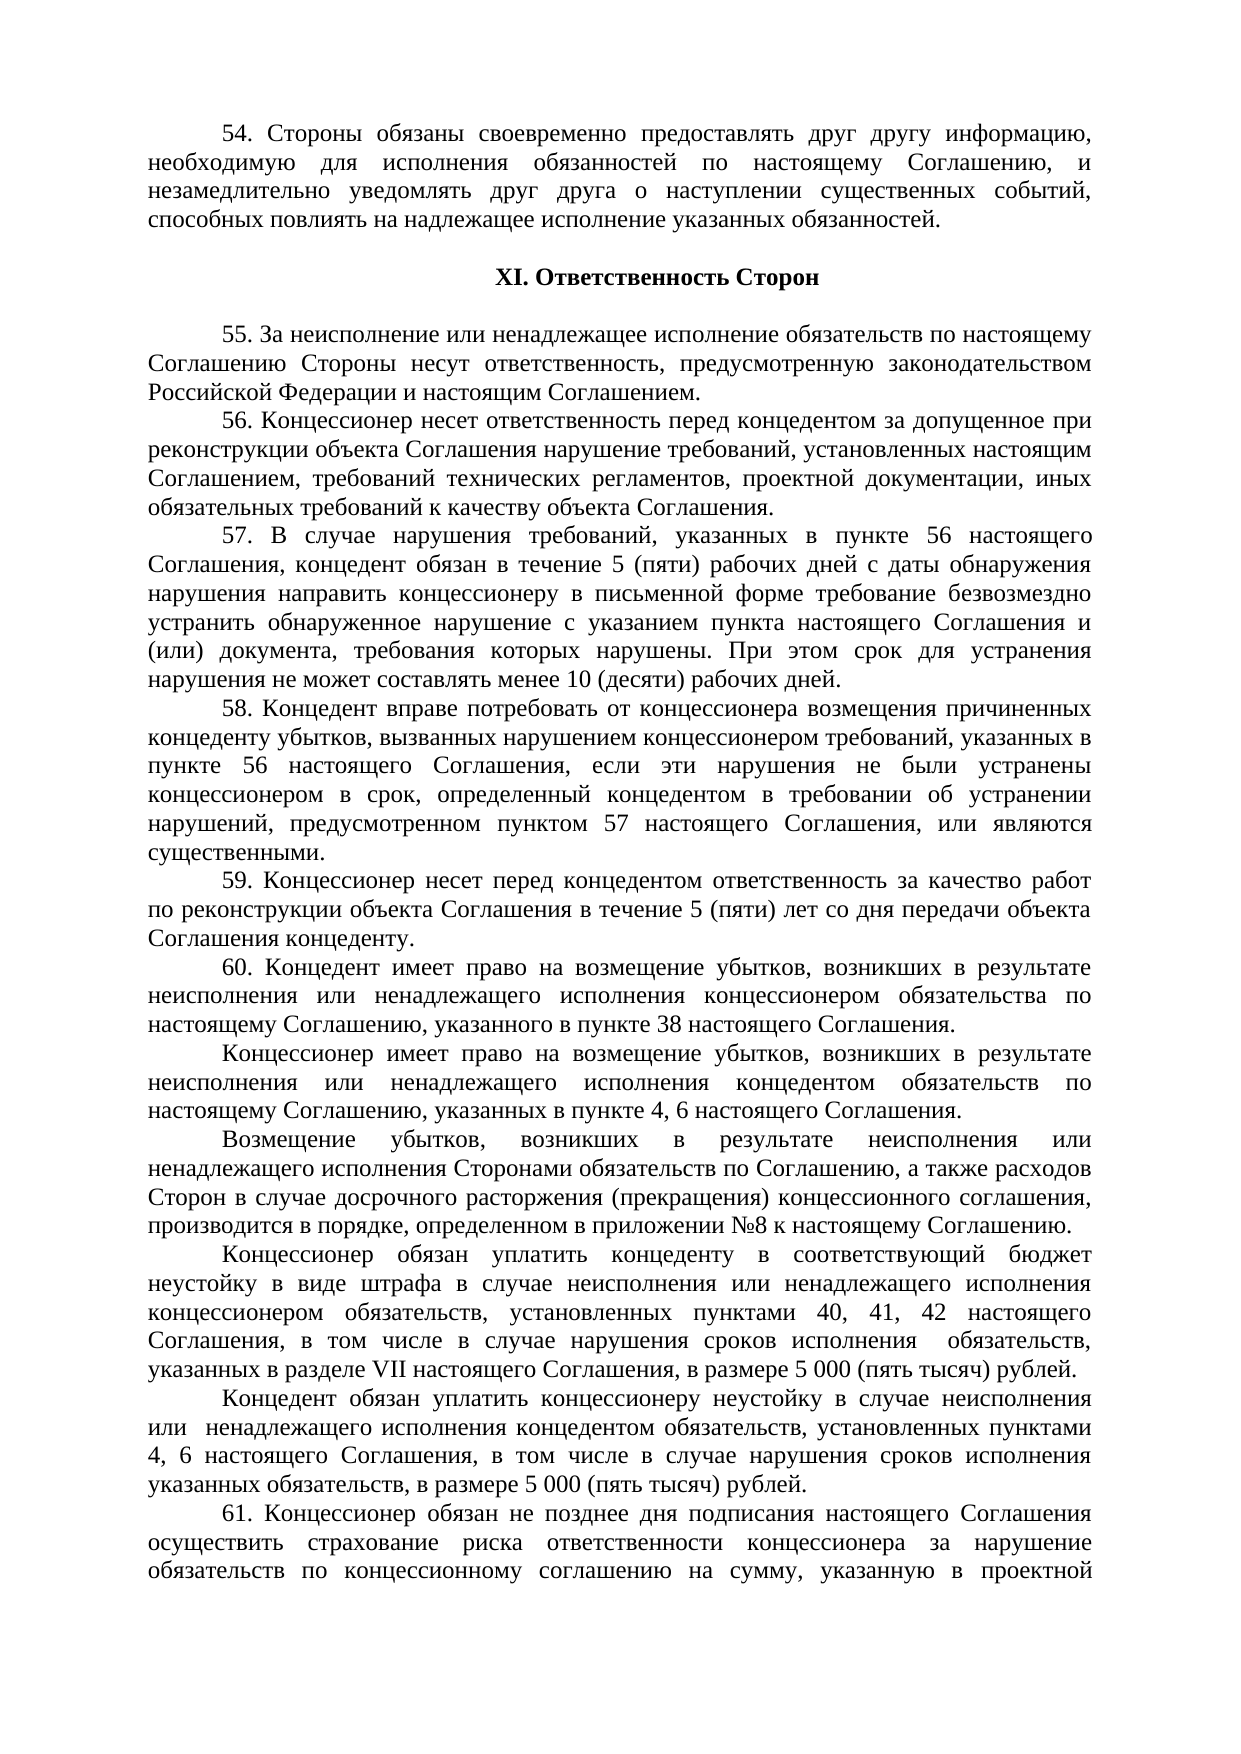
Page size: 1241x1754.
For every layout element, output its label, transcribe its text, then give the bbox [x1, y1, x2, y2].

text 58. Концедент вправе потребовать от концессионера возмещения причиненных концеденту убытков, вызванных нарушением концессионером требований, указанных в пункте 56 настоящего Соглашения, если эти нарушения не были устранены концессионером в срок, определенный концедентом в требовании об устранении нарушений, предусмотренном пунктом 57 настоящего Соглашения, или являются существенными. [148, 693, 1092, 866]
text Концессионер имеет право на возмещение убытков, возникших в результате неисполнения или ненадлежащего исполнения концедентом обязательств по настоящему Соглашению, указанных в пункте 4, 6 настоящего Соглашения. [148, 1038, 1092, 1124]
text 56. Концессионер несет ответственность перед концедентом за допущенное при реконструкции объекта Соглашения нарушение требований, установленных настоящим Соглашением, требований технических регламентов, проектной документации, иных обязательных требований к качеству объекта Соглашения. [148, 406, 1092, 521]
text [148, 1498, 1092, 1584]
text 54. Стороны обязаны своевременно предоставлять друг другу информацию, необходимую для исполнения обязанностей по настоящему Соглашению, и незамедлительно уведомлять друг друга о наступлении существенных событий, способных повлиять на надлежащее исполнение указанных обязанностей. [148, 118, 1092, 233]
text XI. Ответственность Сторон [148, 262, 1092, 291]
text 59. Концессионер несет перед концедентом ответственность за качество работ по реконструкции объекта Соглашения в течение 5 (пяти) лет со дня передачи объекта Соглашения концеденту. [148, 866, 1092, 952]
text 57. В случае нарушения требований, указанных в пункте 56 настоящего Соглашения, концедент обязан в течение 5 (пяти) рабочих дней с даты обнаружения нарушения направить концессионеру в письменной форме требование безвозмездно устранить обнаруженное нарушение с указанием пункта настоящего Соглашения и (или) документа, требования которых нарушены. При этом срок для устранения нарушения не может составлять менее 10 (десяти) рабочих дней. [148, 521, 1092, 693]
text Концедент обязан уплатить концессионеру неустойку в случае неисполнения или ненадлежащего исполнения концедентом обязательств, установленных пунктами 4, 6 настоящего Соглашения, в том числе в случае нарушения сроков исполнения указанных обязательств, в размере 5 000 (пять тысяч) рублей. [148, 1383, 1092, 1498]
text Возмещение убытков, возникших в результате неисполнения или ненадлежащего исполнения Сторонами обязательств по Соглашению, а также расходов Сторон в случае досрочного расторжения (прекращения) концессионного соглашения, производится в порядке, определенном в приложении №8 к настоящему Соглашению. [148, 1124, 1092, 1239]
text 55. За неисполнение или ненадлежащее исполнение обязательств по настоящему Соглашению Стороны несут ответственность, предусмотренную законодательством Российской Федерации и настоящим Соглашением. [148, 319, 1092, 406]
text 60. Концедент имеет право на возмещение убытков, возникших в результате неисполнения или ненадлежащего исполнения концессионером обязательства по настоящему Соглашению, указанного в пункте 38 настоящего Соглашения. [148, 952, 1092, 1038]
text Концессионер обязан уплатить концеденту в соответствующий бюджет неустойку в виде штрафа в случае неисполнения или ненадлежащего исполнения концессионером обязательств, установленных пунктами 40, 41, 42 настоящего Соглашения, в том числе в случае нарушения сроков исполнения обязательств, указанных в разделе VII настоящего Соглашения, в размере 5 000 (пять тысяч) рублей. [148, 1239, 1092, 1383]
